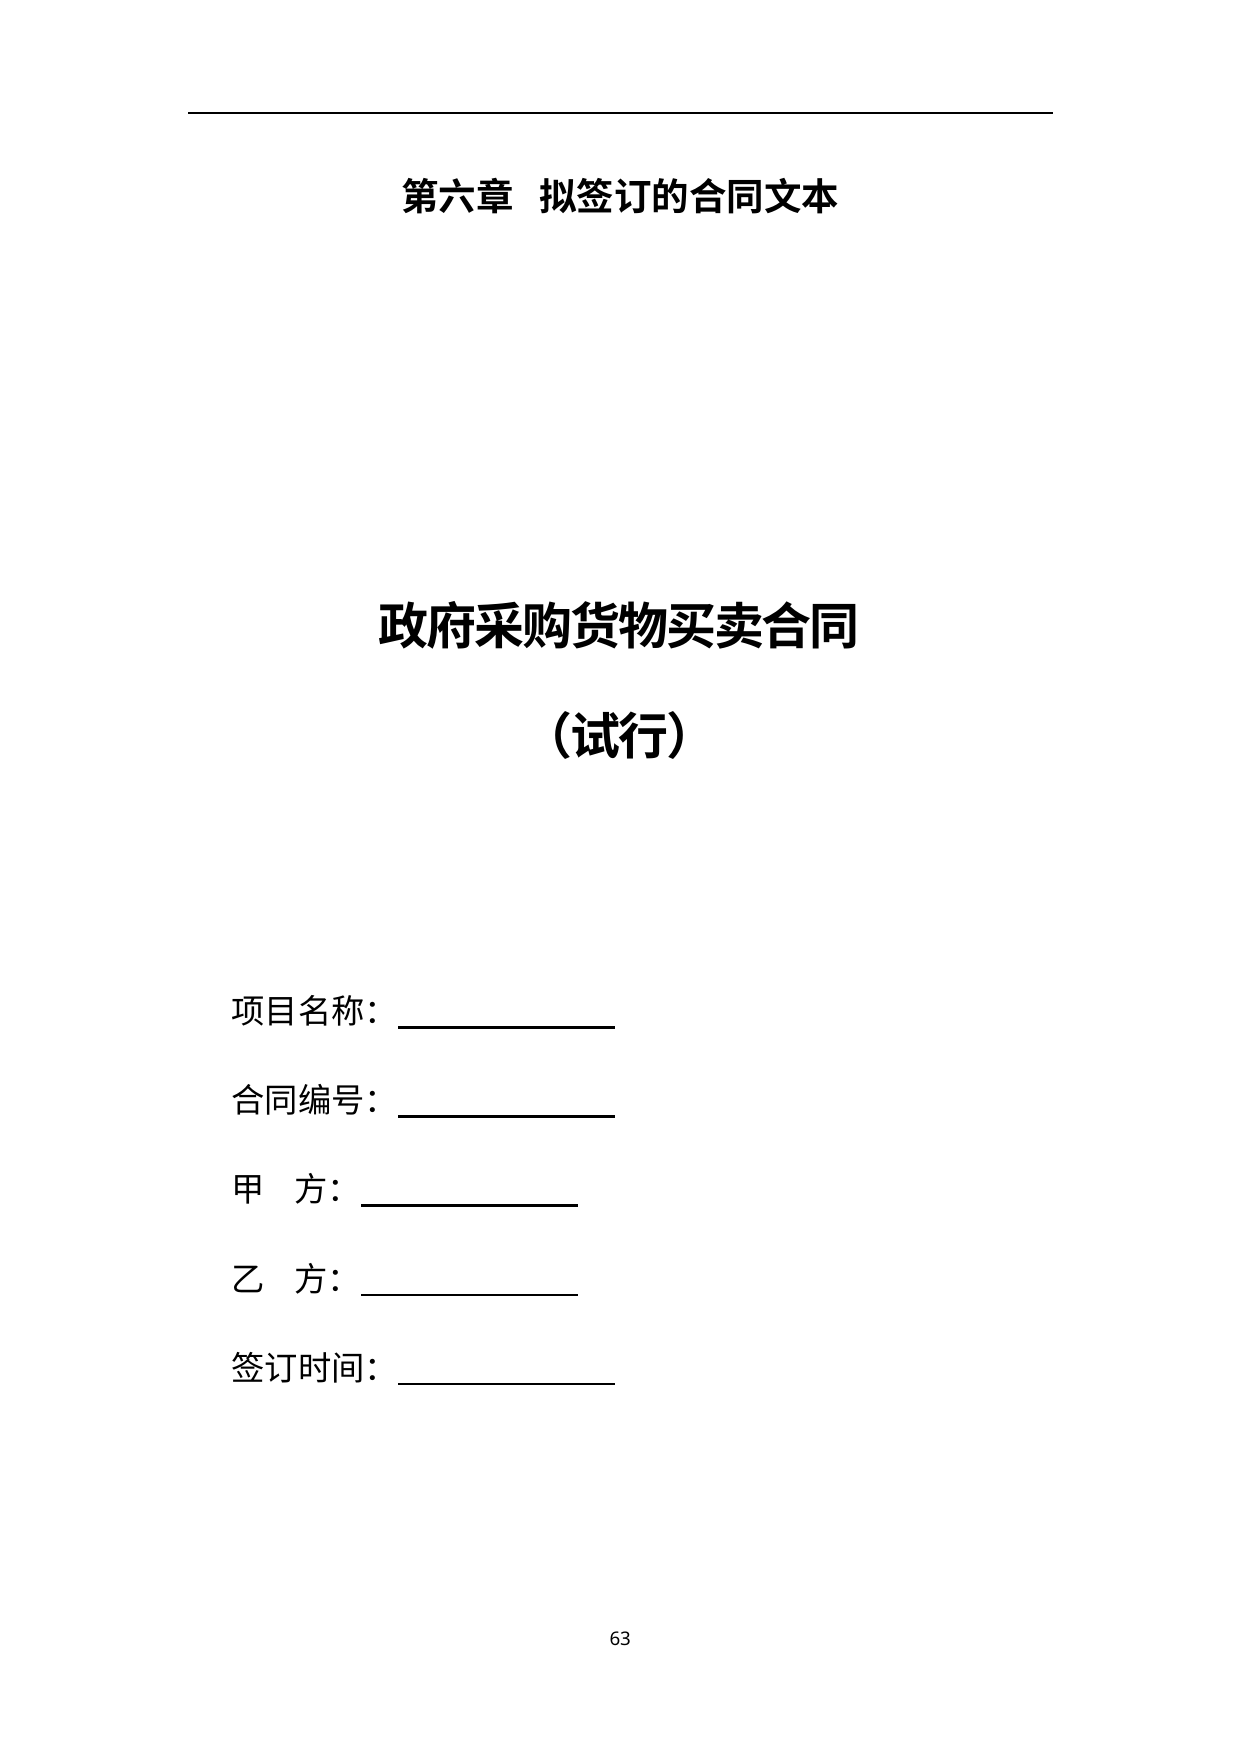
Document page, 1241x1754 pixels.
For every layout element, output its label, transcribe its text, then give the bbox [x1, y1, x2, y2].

text 合同编号： [231, 1066, 1053, 1131]
text 第六章 拟签订的合同文本 [187, 162, 1053, 227]
text 政府采购货物买卖合同 [187, 574, 1053, 672]
text 乙 方： [231, 1244, 1053, 1309]
text 甲 方： [231, 1155, 1053, 1220]
text 项目名称： [231, 977, 1053, 1042]
text （试行） [187, 684, 1053, 782]
text 签订时间： [231, 1333, 1053, 1398]
